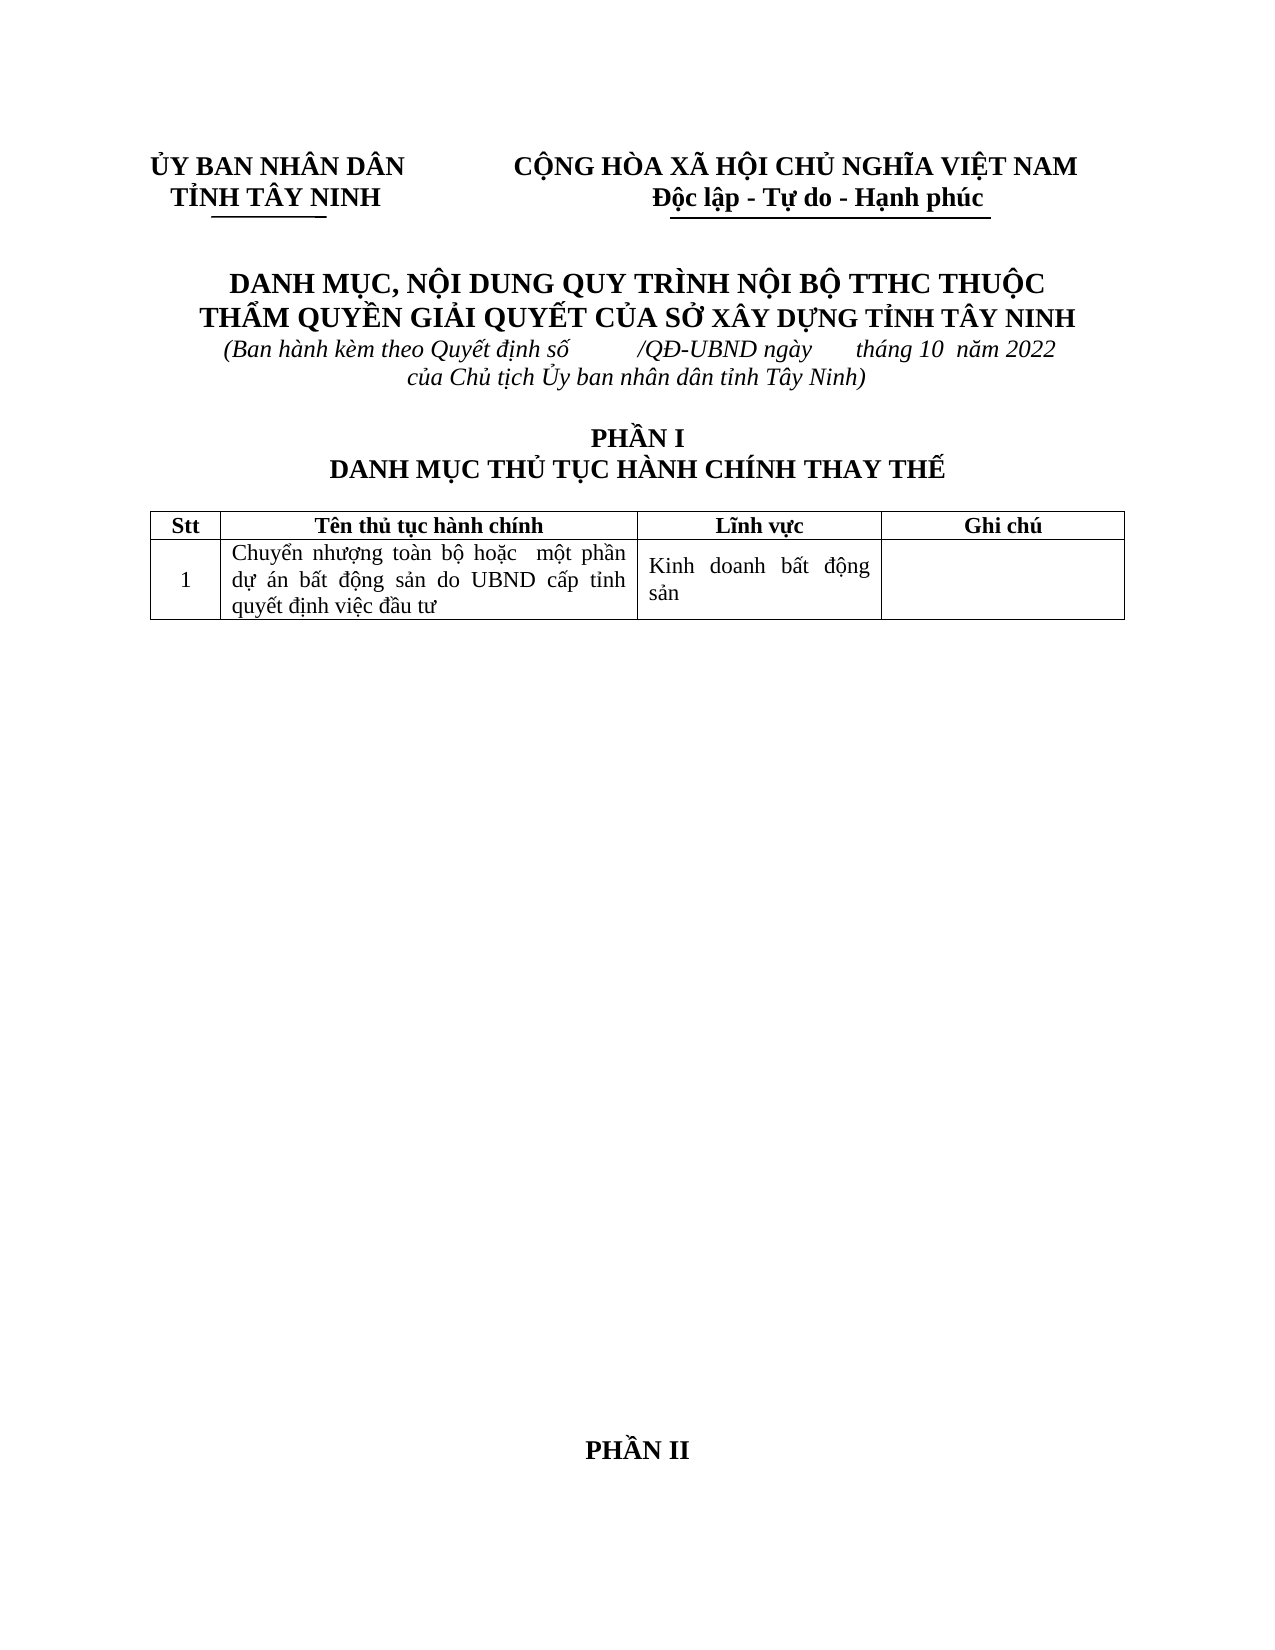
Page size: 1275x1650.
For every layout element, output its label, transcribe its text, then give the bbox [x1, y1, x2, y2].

table_header Lĩnh vực [638, 512, 881, 538]
text PHẦN I [150, 422, 1125, 453]
text THẨM QUYỀN GIẢI QUYẾT CỦA SỞ XÂY DỰNG TỈNH TÂY NINH [150, 300, 1125, 334]
table_cell [882, 540, 1124, 618]
text TỈNH TÂY NINH Độc lập - Tự do - Hạnh phúc [150, 181, 1125, 212]
table_header Tên thủ tục hành chính [221, 512, 637, 538]
text của Chủ tịch Ủy ban nhân dân tỉnh Tây Ninh) [150, 362, 1125, 391]
table_cell Chuyển nhượng toàn bộ hoặc một phần dự án bất động sản do UBND cấp tỉnh quyết định việc đầu tư [221, 540, 637, 618]
text PHẦN II [150, 1434, 1125, 1465]
text (Ban hành kèm theo Quyết định số /QĐ-UBND ngày tháng 10 năm 2022 [150, 334, 1125, 362]
text DANH MỤC, NỘI DUNG QUY TRÌNH NỘI BỘ TTHC THUỘC [150, 267, 1125, 300]
text ỦY BAN NHÂN DÂN CỘNG HÒA XÃ HỘI CHỦ NGHĨA VIỆT NAM [150, 150, 1125, 181]
text DANH MỤC THỦ TỤC HÀNH CHÍNH THAY THẾ [150, 453, 1125, 485]
table_cell Kinh doanh bất động sản [638, 540, 881, 618]
table_header Stt [151, 512, 220, 538]
table_header Ghi chú [882, 512, 1124, 538]
table_cell 1 [151, 540, 220, 618]
